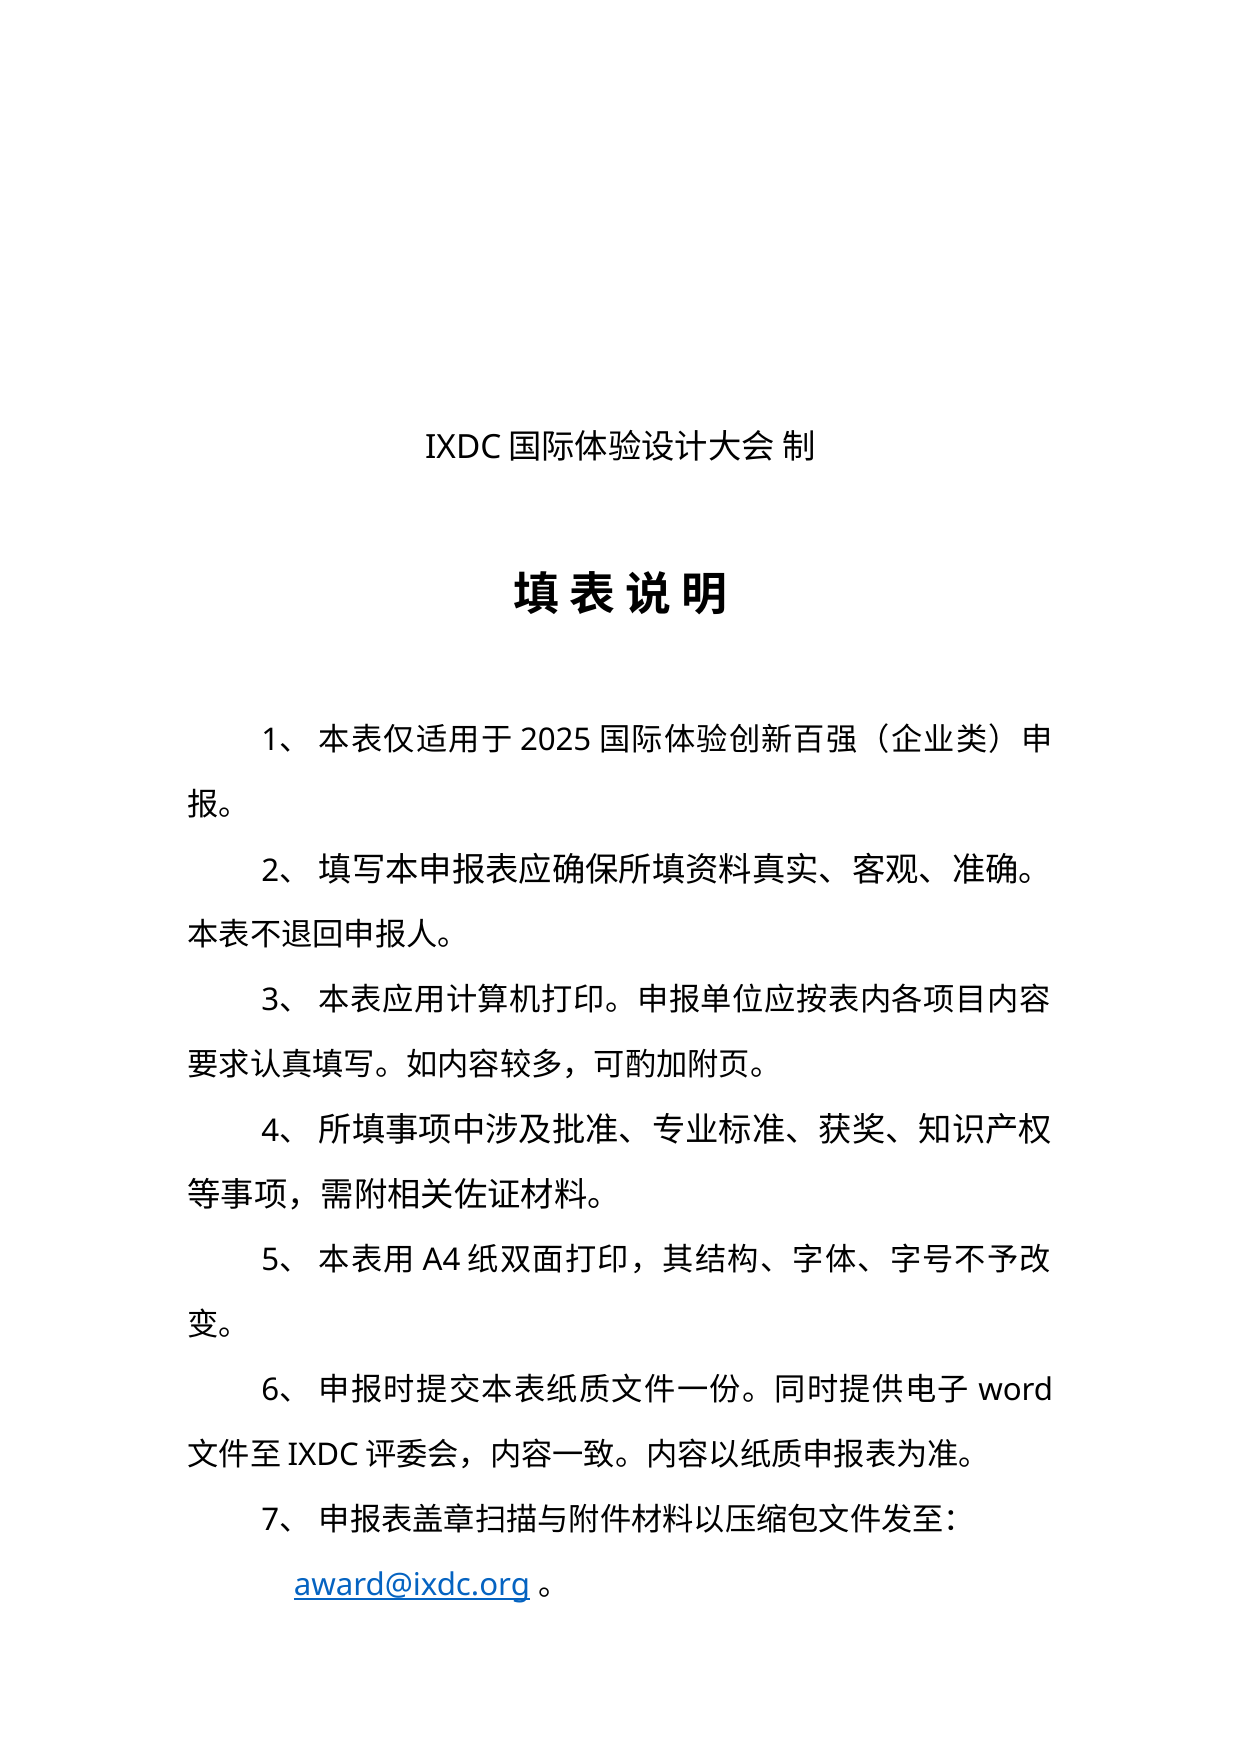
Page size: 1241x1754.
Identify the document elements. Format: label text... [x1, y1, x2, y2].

list 申报时提交本表纸质文件一份。同时提供电子word文件至IXDC评委会，内容一致。内容以纸质申报表为准。 [187, 1354, 1053, 1484]
text IXDC国际体验设计大会 制 [187, 412, 1053, 477]
list 本表用A4纸双面打印，其结构、字体、字号不予改变。 [187, 1224, 1053, 1354]
list 填写本申报表应确保所填资料真实、客观、准确。本表不退回申报人。 [187, 834, 1053, 964]
list 本表应用计算机打印。申报单位应按表内各项目内容要求认真填写。如内容较多，可酌加附页。 [187, 964, 1053, 1094]
list 申报表盖章扫描与附件材料以压缩包文件发至： [187, 1484, 1053, 1549]
text award@ixdc.org 。 [261, 1549, 1053, 1614]
text 填 表 说 明 [187, 542, 1053, 639]
list 所填事项中涉及批准、专业标准、获奖、知识产权等事项，需附相关佐证材料。 [187, 1094, 1053, 1224]
list 本表仅适用于2025国际体验创新百强（企业类）申报。 [187, 704, 1053, 834]
